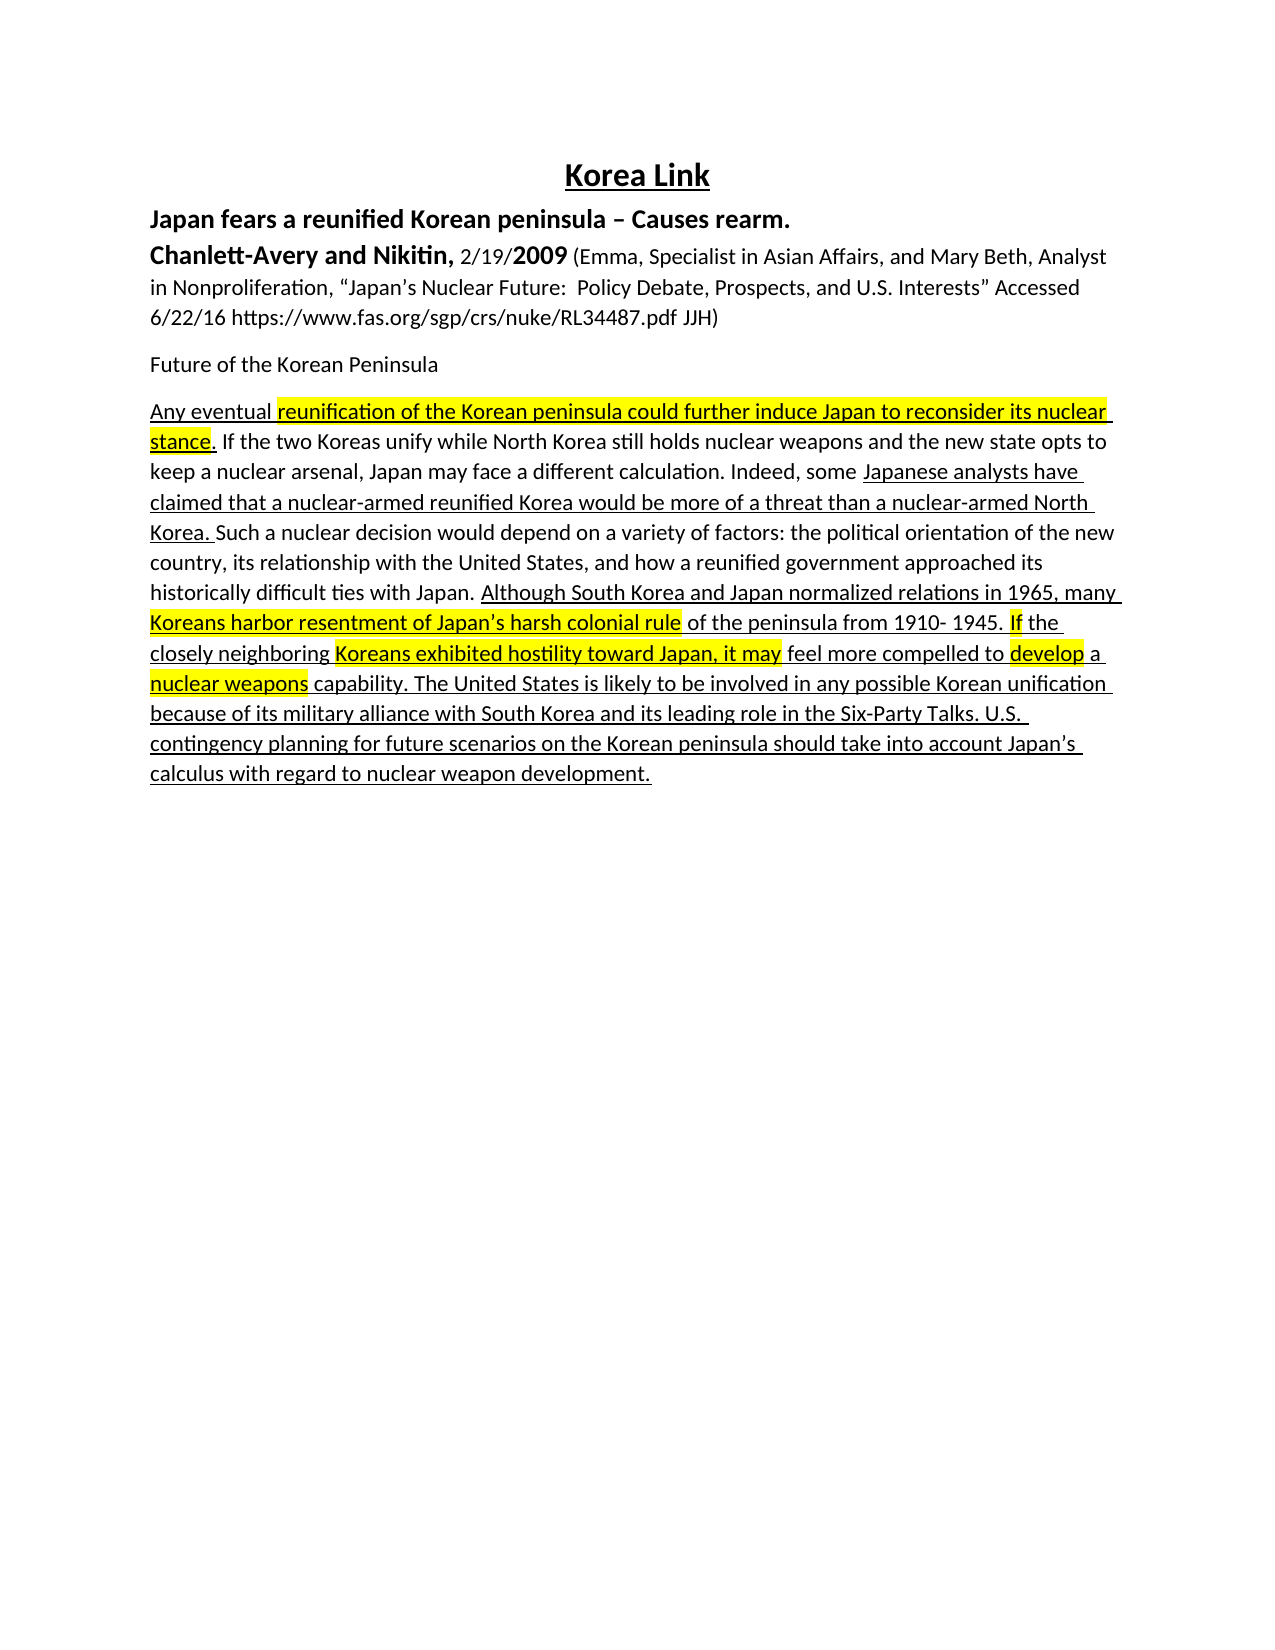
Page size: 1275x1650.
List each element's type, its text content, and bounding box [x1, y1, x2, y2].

text Any eventual reunification of the Korean peninsula could further induce Japan to reconsider its nuclear stance. If the two Koreas unify while North Korea still holds nuclear weapons and the new state opts to keep a nuclear arsenal, Japan may face a different calculation. Indeed, some Japanese analysts have claimed that a nuclear-armed reunified Korea would be more of a threat than a nuclear-armed North Korea. Such a nuclear decision would depend on a variety of factors: the political orientation of the new country, its relationship with the United States, and how a reunified government approached its historically difficult ties with Japan. Although South Korea and Japan normalized relations in 1965, many Koreans harbor resentment of Japan’s harsh colonial rule of the peninsula from 1910- 1945. If the closely neighboring Koreans exhibited hostility toward Japan, it may feel more compelled to develop a nuclear weapons capability. The United States is likely to be involved in any possible Korean unification because of its military alliance with South Korea and its leading role in the Six-Party Talks. U.S. contingency planning for future scenarios on the Korean peninsula should take into account Japan’s calculus with regard to nuclear weapon development. [150, 397, 1125, 788]
subtitle Japan fears a reunified Korean peninsula – Causes rearm. [150, 202, 1125, 235]
subtitle Korea Link [150, 154, 1125, 195]
text Chanlett-Avery and Nikitin, 2/19/2009 (Emma, Specialist in Asian Affairs, and Mary Beth, Analyst in Nonproliferation, “Japan’s Nuclear Future: Policy Debate, Prospects, and U.S. Interests” Accessed 6/22/16 https://www.fas.org/sgp/crs/nuke/RL34487.pdf JJH) [150, 238, 1125, 331]
text Future of the Korean Peninsula [150, 350, 1125, 378]
